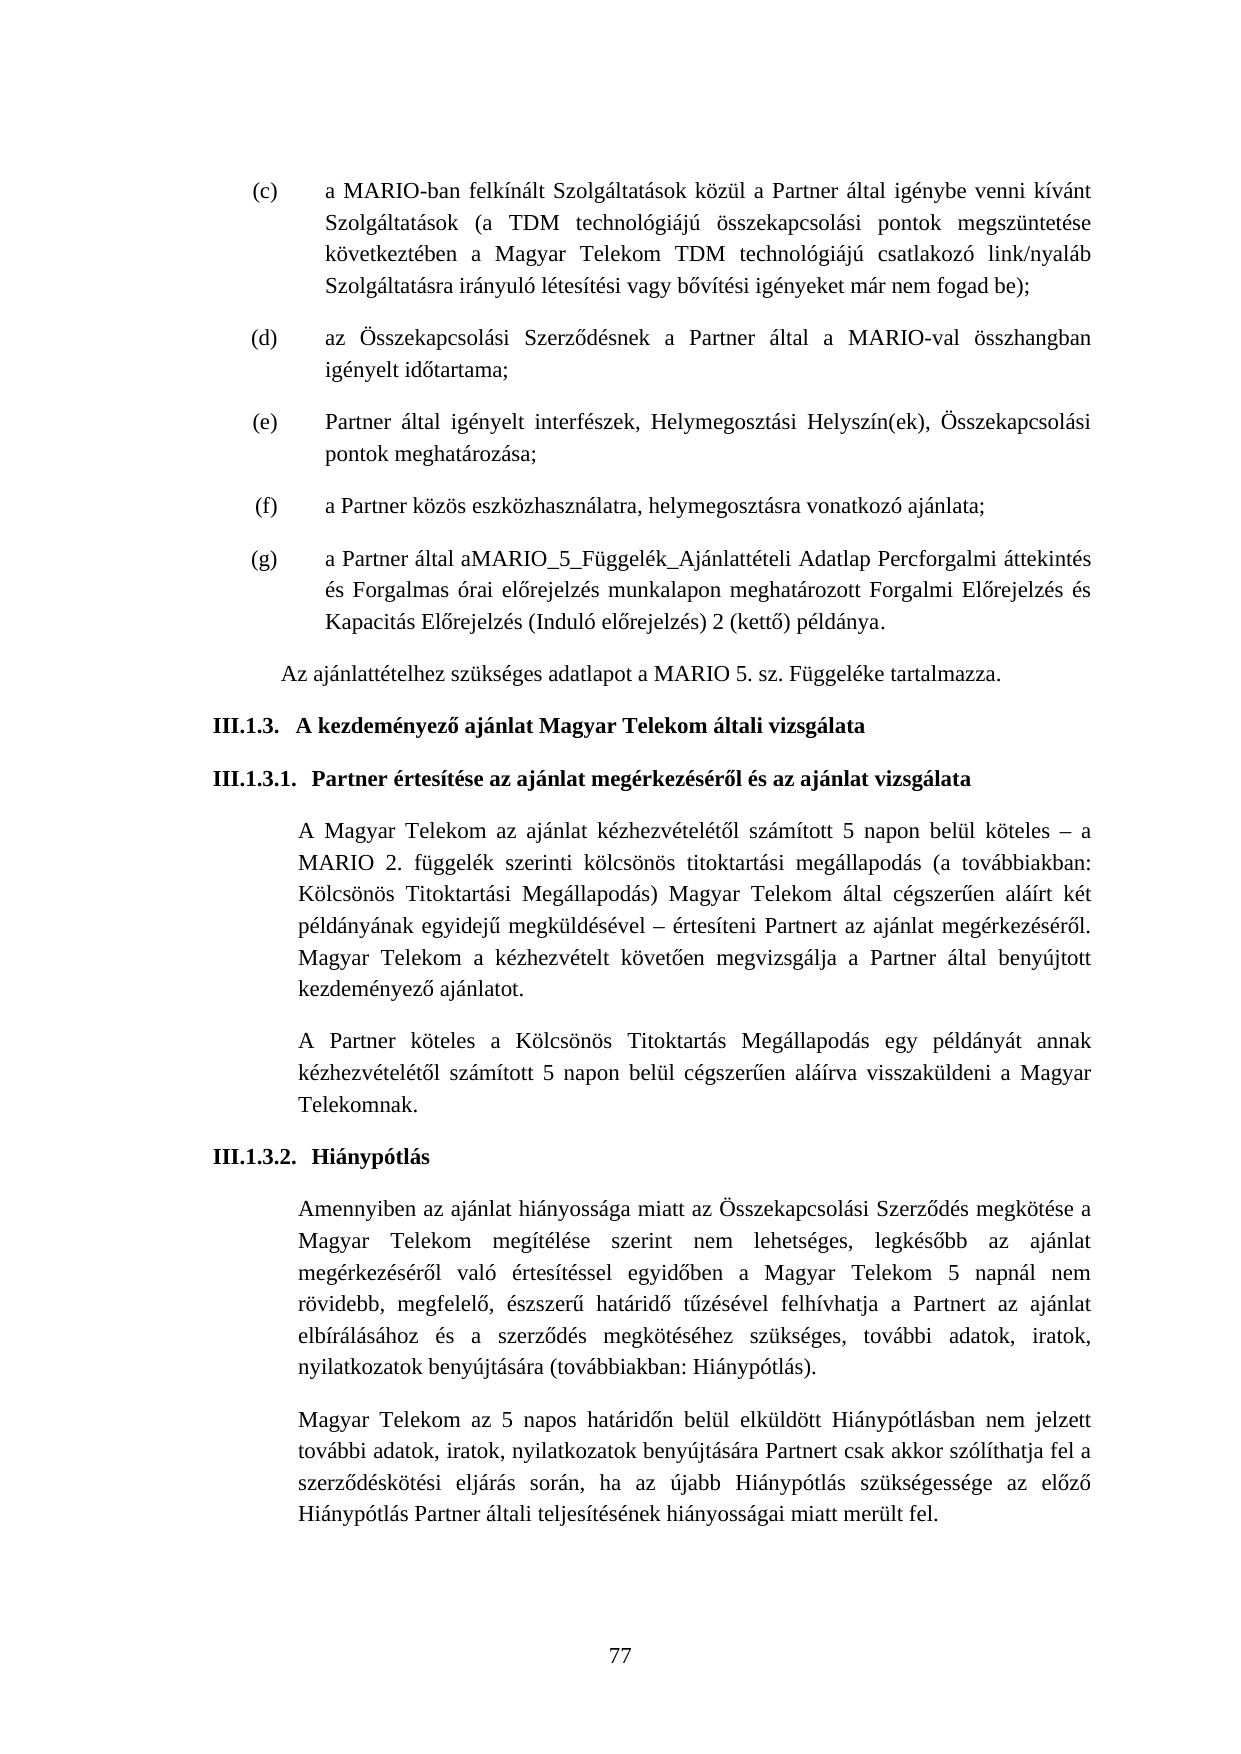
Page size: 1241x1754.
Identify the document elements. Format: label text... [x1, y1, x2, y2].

subtitle A kezdeményező ajánlat Magyar Telekom általi vizsgálata [213, 712, 1092, 739]
subtitle az Összekapcsolási Szerződésnek a Partner által a MARIO-val összhangban igényelt időtartama; [278, 324, 1092, 382]
text Amennyiben az ajánlat hiányossága miatt az Összekapcsolási Szerződés megkötése a Magyar Telekom megítélése szerint nem lehetséges, legkésőbb az ajánlat megérkezéséről való értesítéssel egyidőben a Magyar Telekom 5 napnál nem rövidebb, megfelelő, észszerű határidő tűzésével felhívhatja a Partnert az ajánlat elbírálásához és a szerződés megkötéséhez szükséges, további adatok, iratok, nyilatkozatok benyújtására (továbbiakban: Hiánypótlás). [298, 1195, 1092, 1379]
text Az ajánlattételhez szükséges adatlapot a MARIO 5. sz. Függeléke tartalmazza. [281, 660, 1092, 686]
subtitle Partner által igényelt interfészek, Helymegosztási Helyszín(ek), Összekapcsolási pontok meghatározása; [278, 408, 1092, 466]
text Magyar Telekom az 5 napos határidőn belül elküldött Hiánypótlásban nem jelzett további adatok, iratok, nyilatkozatok benyújtására Partnert csak akkor szólíthatja fel a szerződéskötési eljárás során, ha az újabb Hiánypótlás szükségessége az előző Hiánypótlás Partner általi teljesítésének hiányosságai miatt merült fel. [298, 1406, 1092, 1527]
text A Partner köteles a Kölcsönös Titoktartás Megállapodás egy példányát annak kézhezvételétől számított 5 napon belül cégszerűen aláírva visszaküldeni a Magyar Telekomnak. [298, 1027, 1092, 1117]
subtitle a Partner közös eszközhasználatra, helymegosztásra vonatkozó ajánlata; [278, 492, 1092, 518]
subtitle a MARIO-ban felkínált Szolgáltatások közül a Partner által igénybe venni kívánt Szolgáltatások (a TDM technológiájú összekapcsolási pontok megszüntetése következtében a Magyar Telekom TDM technológiájú csatlakozó link/nyaláb Szolgáltatásra irányuló létesítési vagy bővítési igényeket már nem fogad be); [278, 177, 1092, 298]
subtitle Partner értesítése az ajánlat megérkezéséről és az ajánlat vizsgálata [213, 765, 1092, 791]
text A Magyar Telekom az ajánlat kézhezvételétől számított 5 napon belül köteles – a MARIO 2. függelék szerinti kölcsönös titoktartási megállapodás (a továbbiakban: Kölcsönös Titoktartási Megállapodás) Magyar Telekom által cégszerűen aláírt két példányának egyidejű megküldésével – értesíteni Partnert az ajánlat megérkezéséről. Magyar Telekom a kézhezvételt követően megvizsgálja a Partner által benyújtott kezdeményező ajánlatot. [298, 817, 1092, 1001]
subtitle a Partner által aMARIO_5_Függelék_Ajánlattételi Adatlap Percforgalmi áttekintés és Forgalmas órai előrejelzés munkalapon meghatározott Forgalmi Előrejelzés és Kapacitás Előrejelzés (Induló előrejelzés) 2 (kettő) példánya. [278, 544, 1092, 634]
subtitle Hiánypótlás [213, 1143, 1092, 1169]
